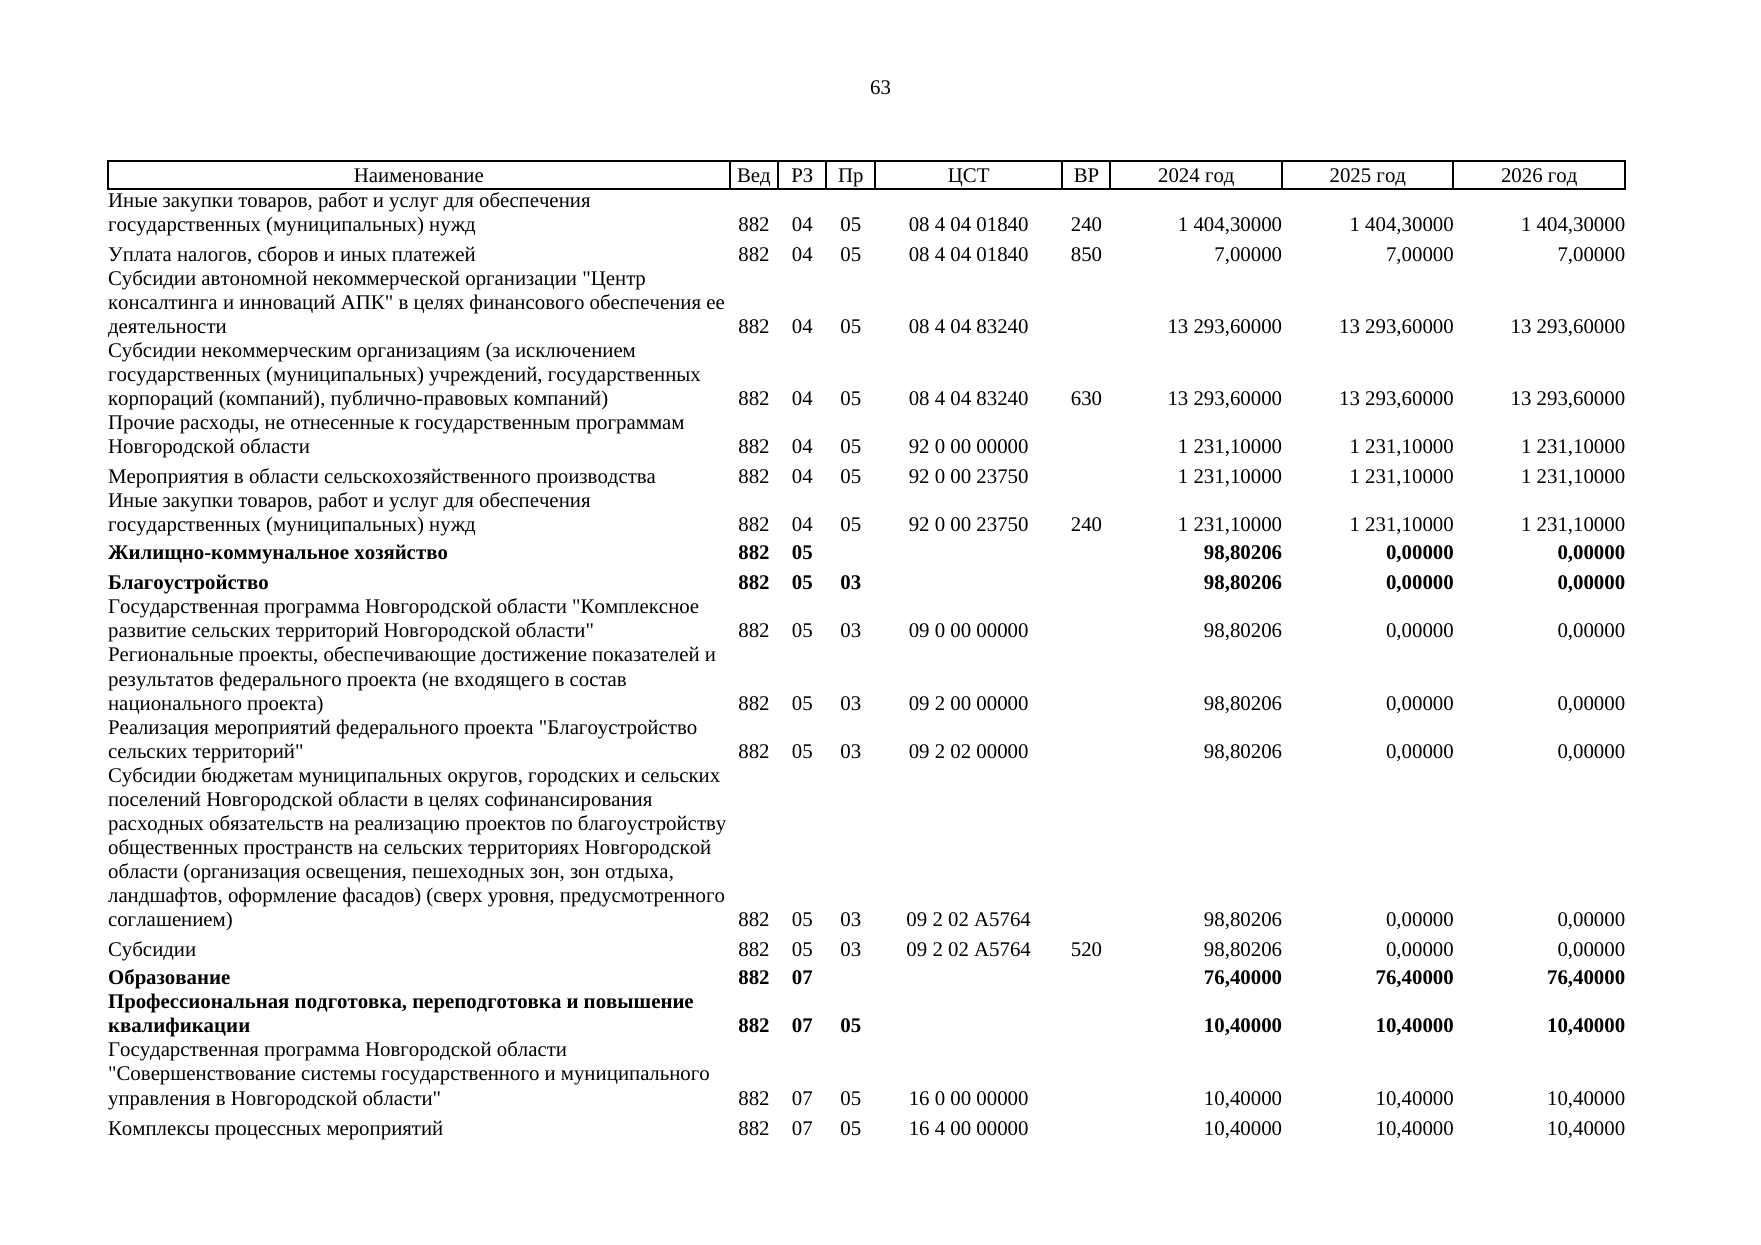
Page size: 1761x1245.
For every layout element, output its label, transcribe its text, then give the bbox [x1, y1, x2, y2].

table_header 2024 год [1111, 162, 1281, 187]
table_header Пр [827, 162, 874, 187]
table_header РЗ [779, 162, 825, 187]
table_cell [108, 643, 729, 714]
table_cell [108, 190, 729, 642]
table_header 2025 год [1283, 162, 1452, 187]
table_header 2026 год [1454, 162, 1624, 187]
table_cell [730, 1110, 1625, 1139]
table_header Вед [731, 162, 777, 187]
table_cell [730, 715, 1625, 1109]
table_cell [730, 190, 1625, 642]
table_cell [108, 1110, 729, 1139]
table_header ЦСТ [876, 162, 1061, 187]
table_header ВР [1063, 162, 1109, 187]
table_header Наименование [109, 162, 729, 187]
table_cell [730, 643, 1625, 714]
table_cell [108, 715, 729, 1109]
